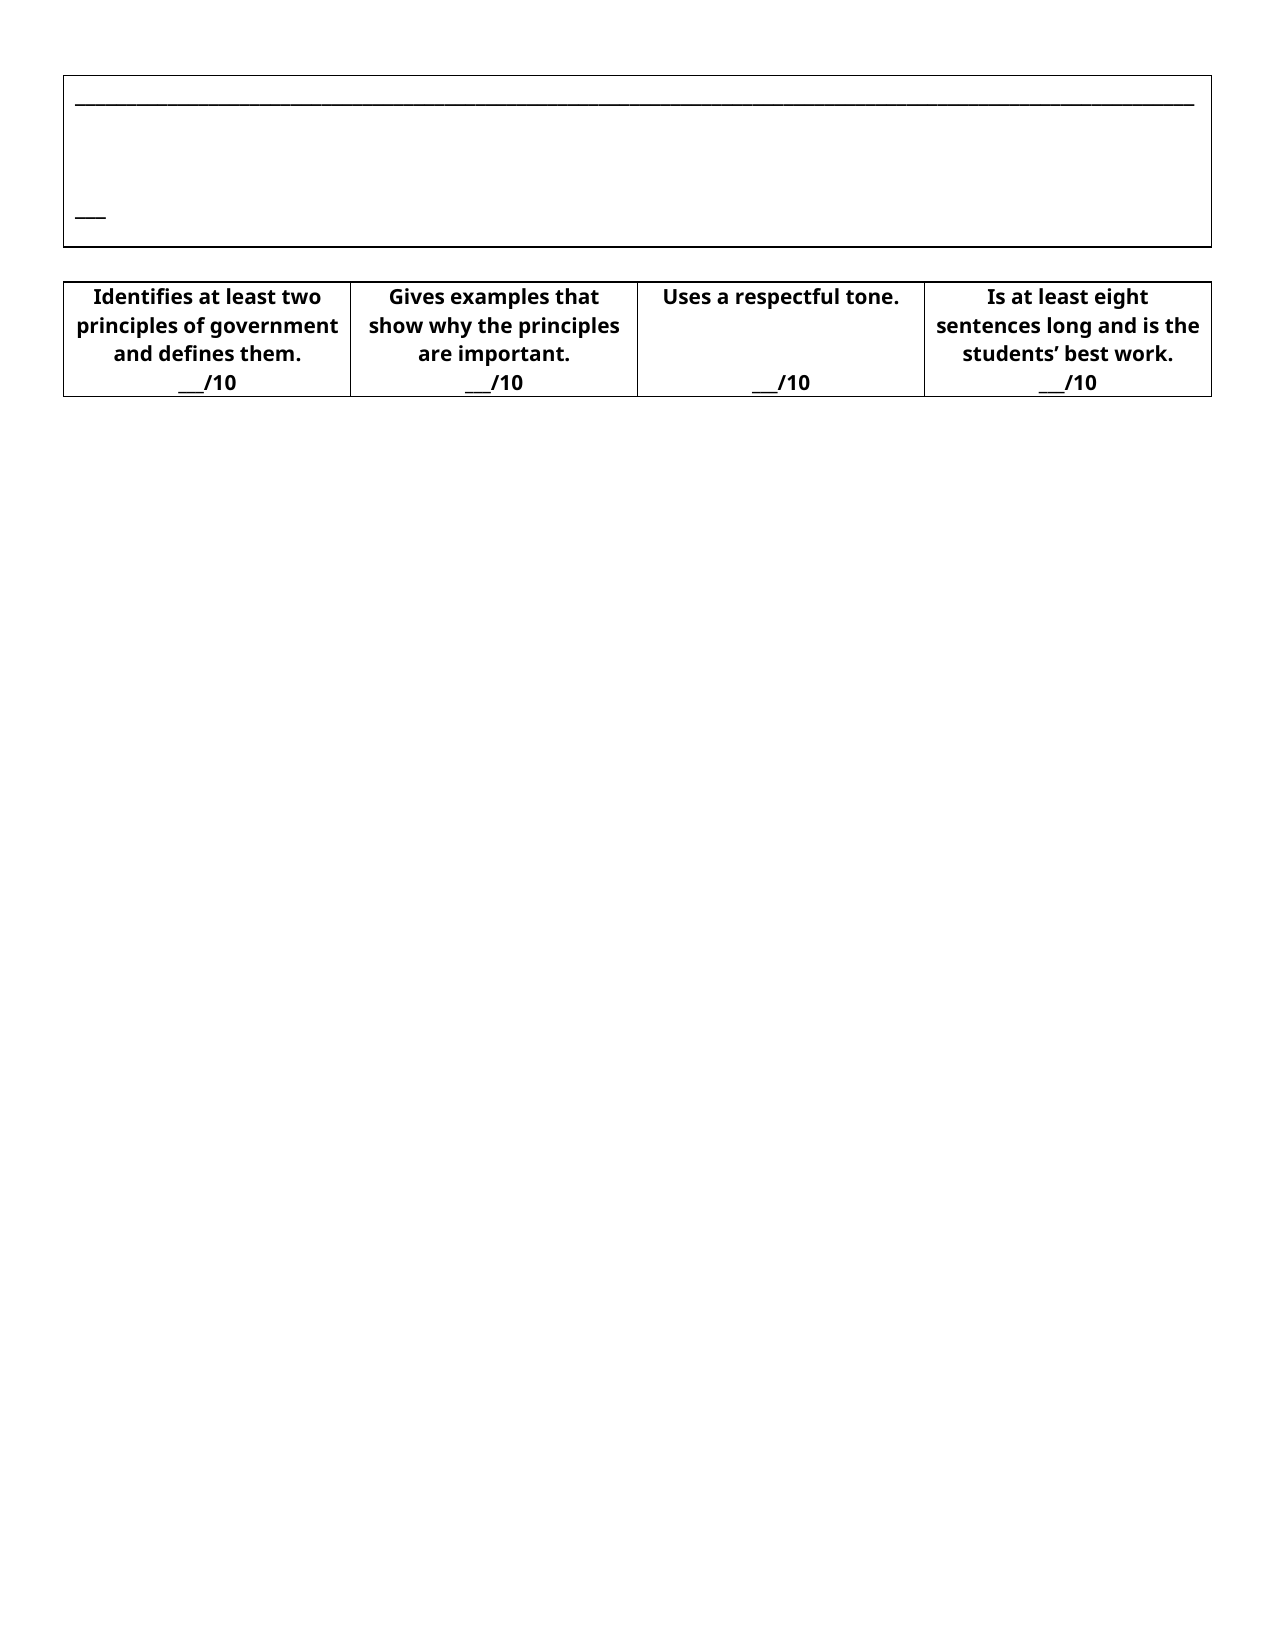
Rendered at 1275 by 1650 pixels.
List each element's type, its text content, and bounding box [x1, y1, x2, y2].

table_header Gives examples that show why the principles are important. ___/10 [351, 283, 637, 396]
table_header Uses a respectful tone. ___/10 [638, 283, 924, 396]
table_header Identifies at least two principles of government and defines them. ___/10 [64, 283, 350, 396]
table_header Is at least eight sentences long and is the students’ best work. ___/10 [925, 283, 1211, 396]
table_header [64, 76, 1211, 246]
